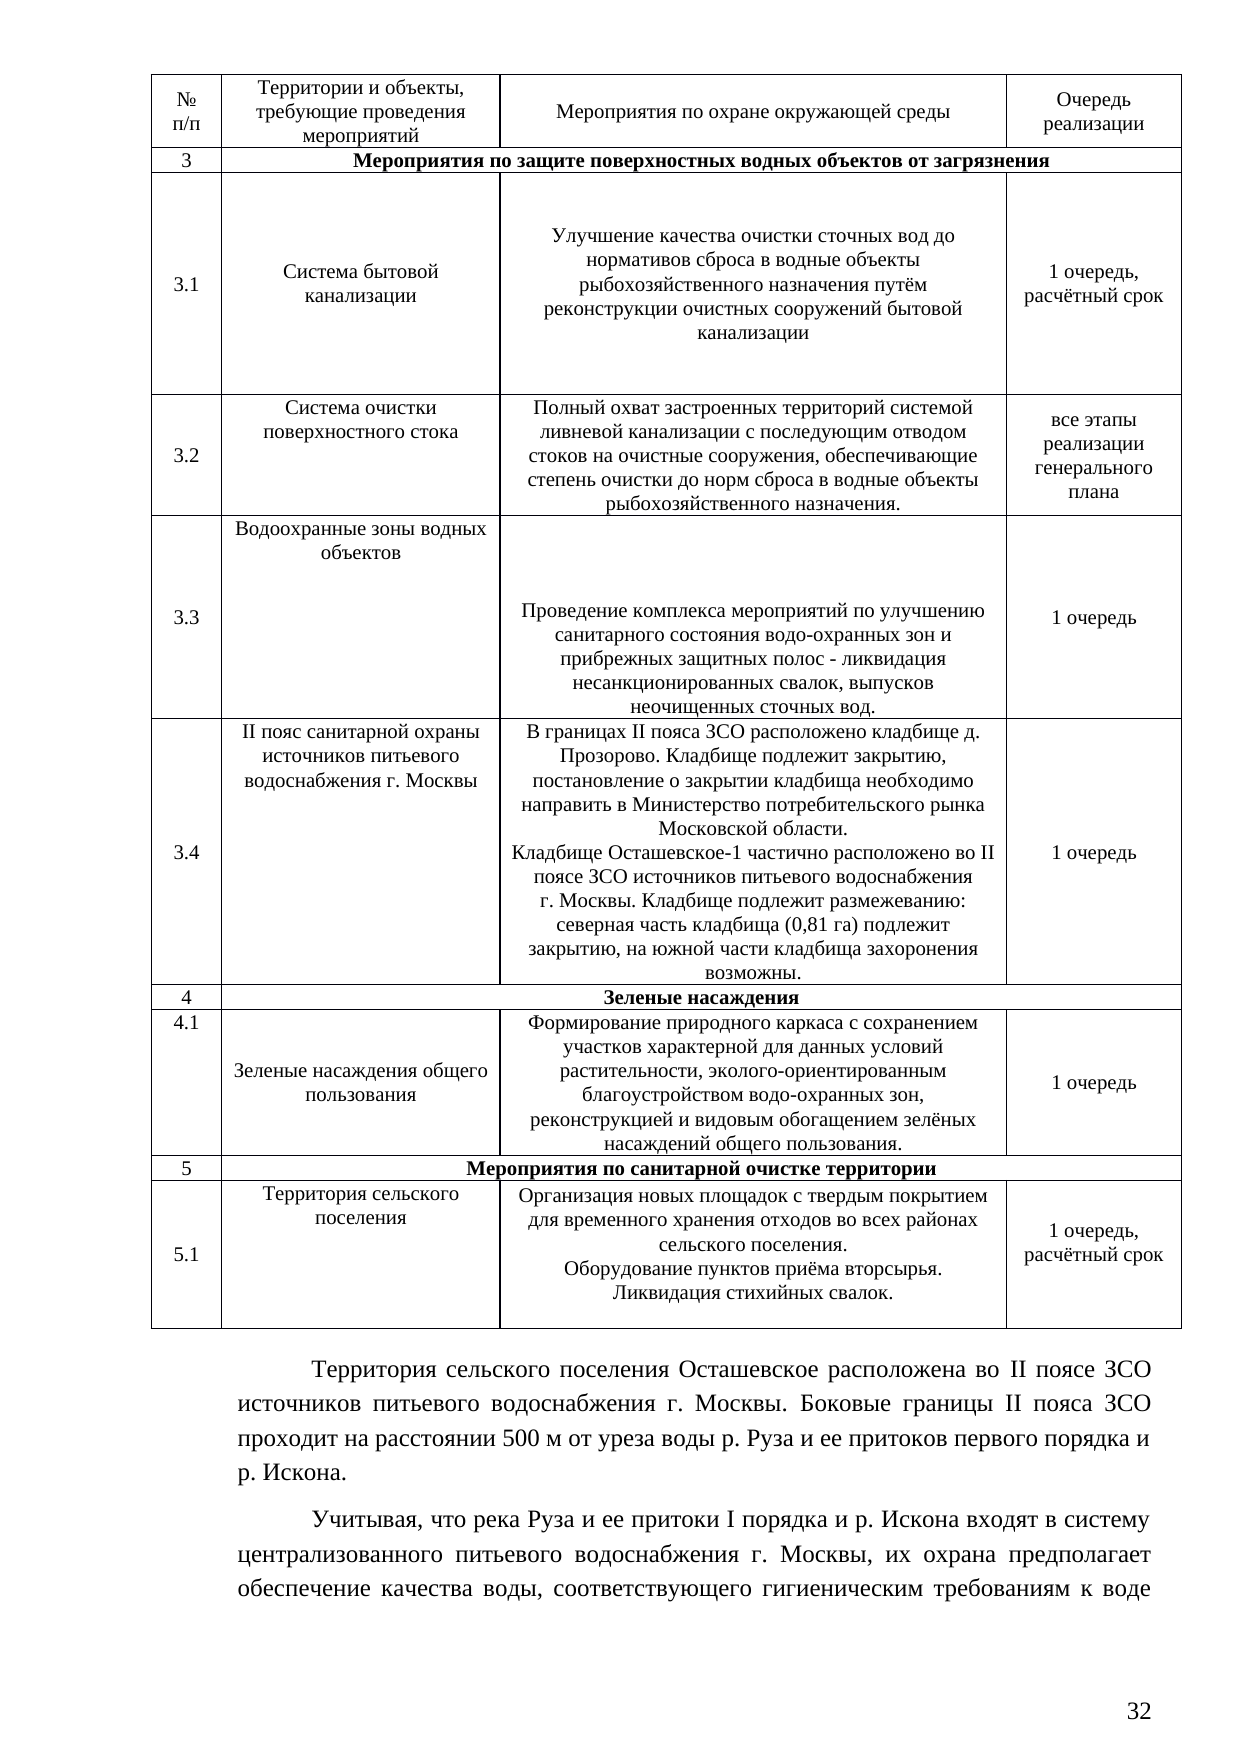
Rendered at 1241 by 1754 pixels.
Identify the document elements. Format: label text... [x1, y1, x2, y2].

table_cell II пояс санитарной охраны источников питьевого водоснабжения г. Москвы [222, 719, 499, 984]
table_cell 1 очередь, расчётный срок [1007, 1181, 1181, 1328]
table_header Территории и объекты, требующие проведения мероприятий [222, 75, 499, 147]
table_cell 1 очередь [1007, 516, 1181, 718]
table_cell Система бытовой канализации [222, 173, 499, 394]
table_cell Полный охват застроенных территорий системой ливневой канализации с последующим отводом стоков на очистные сооружения, обеспечивающие степень очистки до норм сброса в водные объекты рыбохозяйственного назначения. [501, 395, 1006, 515]
table_cell Зеленые насаждения общего пользования [222, 1010, 499, 1154]
table_cell Проведение комплекса мероприятий по улучшению санитарного состояния водо-охранных зон и прибрежных защитных полос - ликвидация несанкционированных свалок, выпусков неочищенных сточных вод. [501, 516, 1006, 718]
table_cell 5 [152, 1156, 221, 1180]
table_cell В границах II пояса ЗСО расположено кладбище д. Прозорово. Кладбище подлежит закрытию, постановление о закрытии кладбища необходимо направить в Министерство потребительского рынка Московской области. Кладбище Осташевское-1 частично расположено во II поясе ЗСО источников питьевого водоснабжения г. Москвы. Кладбище подлежит размежеванию: северная часть кладбища (0,81 га) подлежит закрытию, на южной части кладбища захоронения возможны. [501, 719, 1006, 984]
table_cell 3.3 [152, 516, 221, 718]
table_header № п/п [152, 75, 221, 147]
table_cell 3.2 [152, 395, 221, 515]
table_header Очередь реализации [1007, 75, 1181, 147]
table_cell Водоохранные зоны водных объектов [222, 516, 499, 718]
table_cell 5.1 [152, 1181, 221, 1328]
table_cell все этапы реализации генерального плана [1007, 395, 1181, 515]
table_cell 1 очередь [1007, 1010, 1181, 1154]
table_cell 4 [152, 985, 221, 1009]
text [237, 1504, 1152, 1602]
table_cell Зеленые насаждения [222, 985, 1181, 1009]
table_cell 1 очередь, расчётный срок [1007, 173, 1181, 394]
table_cell Мероприятия по защите поверхностных водных объектов от загрязнения [222, 148, 1181, 172]
table_header Мероприятия по охране окружающей среды [501, 75, 1006, 147]
table_cell 3 [152, 148, 221, 172]
table_cell Организация новых площадок с твердым покрытием для временного хранения отходов во всех районах сельского поселения. Оборудование пунктов приёма вторсырья. Ликвидация стихийных свалок. [501, 1181, 1006, 1328]
table_cell 3.4 [152, 719, 221, 984]
text Территория сельского поселения Осташевское расположена во II поясе ЗСО источников питьевого водоснабжения г. Москвы. Боковые границы II пояса ЗСО проходит на расстоянии 500 м от уреза воды р. Руза и ее притоков первого порядка и р. Искона. [237, 1354, 1152, 1486]
table_cell Система очистки поверхностного стока [222, 395, 499, 515]
table_cell 4.1 [152, 1010, 221, 1154]
table_cell 3.1 [152, 173, 221, 394]
table_cell 1 очередь [1007, 719, 1181, 984]
table_cell Улучшение качества очистки сточных вод до нормативов сброса в водные объекты рыбохозяйственного назначения путём реконструкции очистных сооружений бытовой канализации [501, 173, 1006, 394]
table_cell Территория сельского поселения [222, 1181, 499, 1328]
table_cell Формирование природного каркаса с сохранением участков характерной для данных условий растительности, эколого-ориентированным благоустройством водо-охранных зон, реконструкцией и видовым обогащением зелёных насаждений общего пользования. [501, 1010, 1006, 1154]
table_cell Мероприятия по санитарной очистке территории [222, 1156, 1181, 1180]
